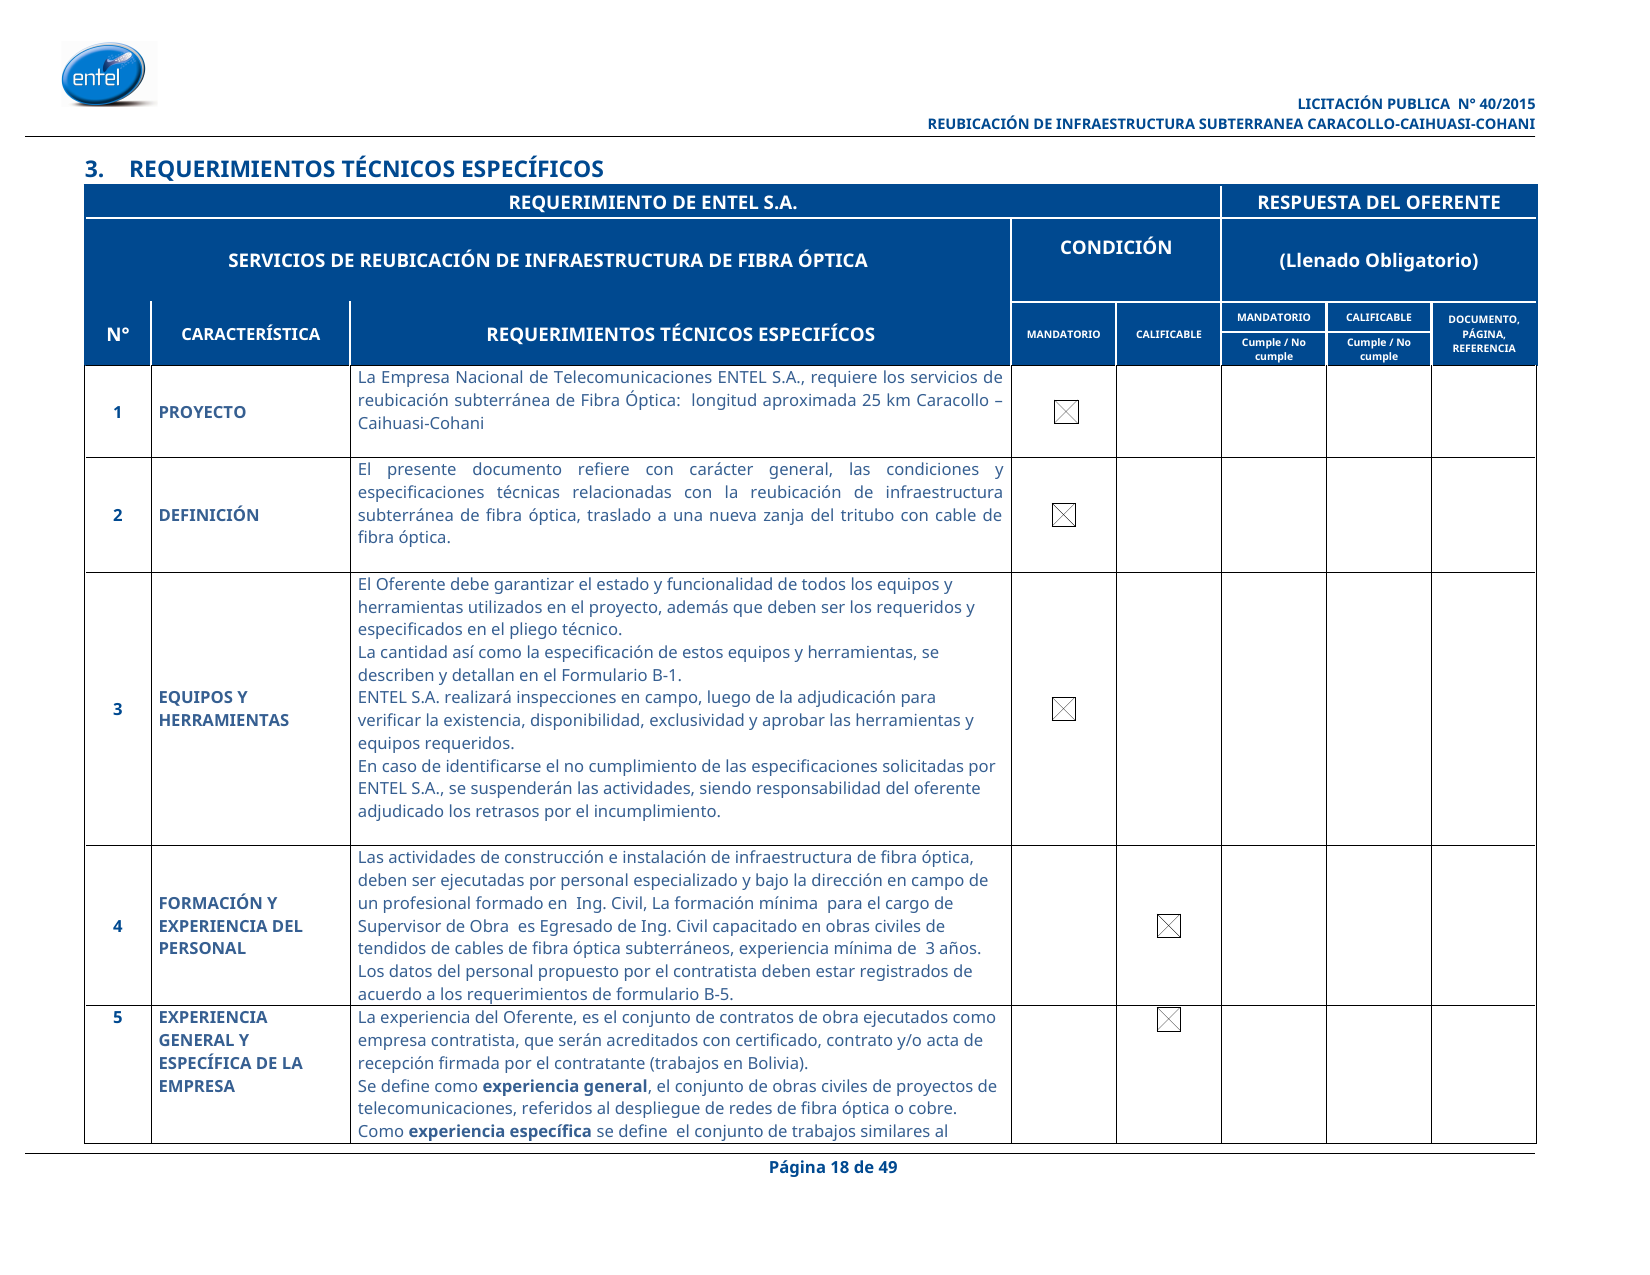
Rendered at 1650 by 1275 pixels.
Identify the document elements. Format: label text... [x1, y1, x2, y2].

table_cell [1327, 573, 1431, 845]
table_cell 2 [85, 457, 151, 572]
table_cell [1012, 1006, 1116, 1142]
table_cell [1012, 846, 1116, 1005]
table_cell 4 [85, 845, 151, 1005]
table_cell [1222, 573, 1326, 845]
table_cell Las actividades de construcción e instalación de infraestructura de fibra óptica, deben ser ejecutadas por personal especializado y bajo la dirección en campo de un profesional formado en Ing. Civil, La formación mínima para el cargo de Supervisor de Obra es Egresado de Ing. Civil capacitado en obras civiles de tendidos de cables de fibra óptica subterráneos, experiencia mínima de 3 años. Los datos del personal propuesto por el contratista deben estar registrados de acuerdo a los requerimientos de formulario B-5. [351, 846, 1011, 1005]
table_cell 3 [85, 572, 151, 845]
table_cell (Llenado Obligatorio) [1222, 219, 1536, 301]
table_cell [1327, 1006, 1431, 1142]
table_cell DEFINICIÓN [152, 458, 350, 572]
table_cell [1117, 1006, 1221, 1142]
table_header REQUERIMIENTO DE ENTEL S.A. [86, 186, 1220, 217]
table_cell [1327, 458, 1431, 572]
list REQUERIMIENTOS TÉCNICOS ESPECÍFICOS [84, 153, 1535, 184]
table_cell [1012, 458, 1116, 572]
table_cell FORMACIÓN Y EXPERIENCIA DEL PERSONAL [152, 846, 350, 1005]
table_cell [1432, 1005, 1536, 1142]
table_cell EXPERIENCIA GENERAL Y ESPECÍFICA DE LA EMPRESA [152, 1006, 350, 1142]
table_cell [1327, 366, 1431, 457]
table_cell La Empresa Nacional de Telecomunicaciones ENTEL S.A., requiere los servicios de reubicación subterránea de Fibra Óptica: longitud aproximada 25 km Caracollo – Caihuasi-Cohani [351, 366, 1011, 457]
table_cell [1432, 457, 1536, 572]
table_cell El Oferente debe garantizar el estado y funcionalidad de todos los equipos y herramientas utilizados en el proyecto, además que deben ser los requeridos y especificados en el pliego técnico. La cantidad así como la especificación de estos equipos y herramientas, se describen y detallan en el Formulario B-1. ENTEL S.A. realizará inspecciones en campo, luego de la adjudicación para verificar la existencia, disponibilidad, exclusividad y aprobar las herramientas y equipos requeridos. En caso de identificarse el no cumplimiento de las especificaciones solicitadas por ENTEL S.A., se suspenderán las actividades, siendo responsabilidad del oferente adjudicado los retrasos por el incumplimiento. [351, 573, 1011, 845]
table_cell [1327, 846, 1431, 1005]
table_cell 5 [85, 1005, 151, 1142]
table_cell [1117, 573, 1221, 845]
table_cell PROYECTO [152, 366, 350, 457]
table_cell [1432, 845, 1536, 1005]
table_cell SERVICIOS DE REUBICACIÓN DE INFRAESTRUCTURA DE FIBRA ÓPTICA [86, 219, 1010, 301]
table_cell [1117, 366, 1221, 457]
table_cell REQUERIMIENTOS TÉCNICOS ESPECIFÍCOS [351, 301, 1010, 365]
table_cell DOCUMENTO, PÁGINA, REFERENCIA [1433, 303, 1536, 365]
table_cell Cumple / No cumple [1222, 333, 1325, 365]
table_header RESPUESTA DEL OFERENTE [1222, 186, 1536, 217]
table_cell CONDICIÓN [1012, 219, 1220, 301]
table_cell [1222, 846, 1326, 1005]
table_cell EQUIPOS Y HERRAMIENTAS [152, 573, 350, 845]
picture [61, 41, 158, 107]
table_cell [1117, 458, 1221, 572]
table_cell CALIFICABLE [1117, 303, 1220, 365]
table_cell [1012, 573, 1116, 845]
table_cell [1222, 1006, 1326, 1142]
table_cell [1432, 572, 1536, 845]
table_cell MANDATORIO [1012, 303, 1115, 365]
table_cell CALIFICABLE [1328, 303, 1430, 331]
table_cell [1222, 458, 1326, 572]
table_cell Cumple / No cumple [1328, 333, 1430, 365]
table_cell 1 [85, 366, 151, 457]
table_cell CARACTERÍSTICA [152, 301, 349, 365]
table_cell [1117, 846, 1221, 1005]
table_cell N° [86, 301, 150, 365]
table_cell MANDATORIO [1222, 303, 1325, 331]
table_cell [1012, 366, 1116, 457]
table_cell [1222, 366, 1326, 457]
table_cell [1432, 365, 1536, 457]
table_cell El presente documento refiere con carácter general, las condiciones y especificaciones técnicas relacionadas con la reubicación de infraestructura subterránea de fibra óptica, traslado a una nueva zanja del tritubo con cable de fibra óptica. [351, 458, 1011, 572]
